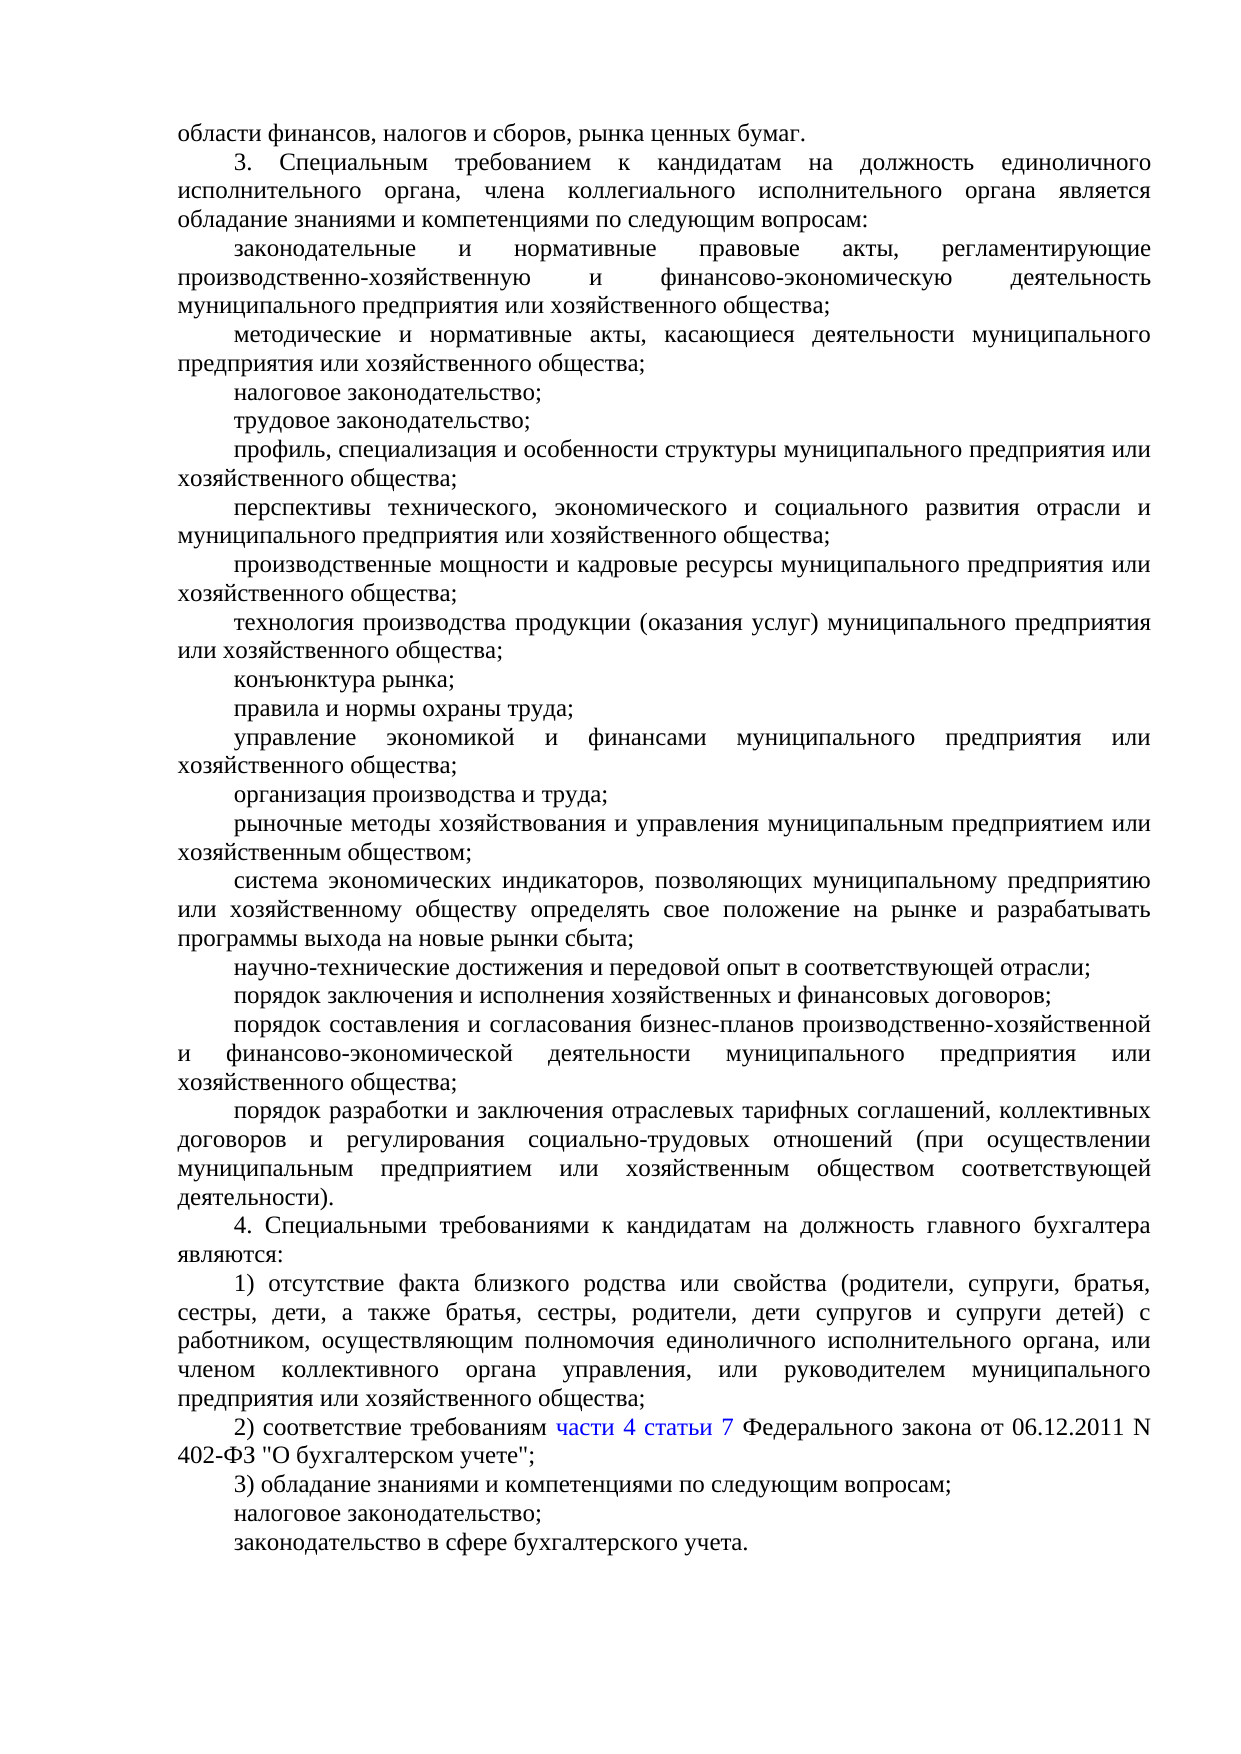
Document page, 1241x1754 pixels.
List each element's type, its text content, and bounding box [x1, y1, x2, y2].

text порядок заключения и исполнения хозяйственных и финансовых договоров; [177, 981, 1152, 1009]
text правила и нормы охраны труда; [177, 693, 1152, 722]
text 1) отсутствие факта близкого родства или свойства (родители, супруги, братья, сестры, дети, а также братья, сестры, родители, дети супругов и супруги детей) с работником, осуществляющим полномочия единоличного исполнительного органа, или членом коллективного органа управления, или руководителем муниципального предприятия или хозяйственного общества; [177, 1268, 1152, 1412]
text организация производства и труда; [177, 779, 1152, 808]
text профиль, специализация и особенности структуры муниципального предприятия или хозяйственного общества; [177, 434, 1152, 492]
text производственные мощности и кадровые ресурсы муниципального предприятия или хозяйственного общества; [177, 549, 1152, 607]
text налоговое законодательство; [177, 377, 1152, 406]
text порядок разработки и заключения отраслевых тарифных соглашений, коллективных договоров и регулирования социально-трудовых отношений (при осуществлении муниципальным предприятием или хозяйственным обществом соответствующей деятельности). [177, 1096, 1152, 1211]
text 4. Специальными требованиями к кандидатам на должность главного бухгалтера являются: [177, 1211, 1152, 1268]
text технология производства продукции (оказания услуг) муниципального предприятия или хозяйственного общества; [177, 607, 1152, 664]
text 3. Специальным требованием к кандидатам на должность единоличного исполнительного органа, члена коллегиального исполнительного органа является обладание знаниями и компетенциями по следующим вопросам: [177, 147, 1152, 233]
text рыночные методы хозяйствования и управления муниципальным предприятием или хозяйственным обществом; [177, 808, 1152, 866]
text научно-технические достижения и передовой опыт в соответствующей отрасли; [177, 952, 1152, 981]
text перспективы технического, экономического и социального развития отрасли и муниципального предприятия или хозяйственного общества; [177, 492, 1152, 549]
text система экономических индикаторов, позволяющих муниципальному предприятию или хозяйственному обществу определять свое положение на рынке и разрабатывать программы выхода на новые рынки сбыта; [177, 866, 1152, 952]
text порядок составления и согласования бизнес-планов производственно-хозяйственной и финансово-экономической деятельности муниципального предприятия или хозяйственного общества; [177, 1009, 1152, 1096]
text законодательство в сфере бухгалтерского учета. [177, 1527, 1152, 1556]
text налоговое законодательство; [177, 1498, 1152, 1527]
text 2) соответствие требованиям части 4 статьи 7 Федерального закона от 06.12.2011 N 402-ФЗ "О бухгалтерском учете"; [177, 1412, 1152, 1469]
text трудовое законодательство; [177, 406, 1152, 434]
text методические и нормативные акты, касающиеся деятельности муниципального предприятия или хозяйственного общества; [177, 319, 1152, 377]
text управление экономикой и финансами муниципального предприятия или хозяйственного общества; [177, 722, 1152, 779]
text законодательные и нормативные правовые акты, регламентирующие производственно-хозяйственную и финансово-экономическую деятельность муниципального предприятия или хозяйственного общества; [177, 233, 1152, 319]
text 3) обладание знаниями и компетенциями по следующим вопросам; [177, 1469, 1152, 1498]
text конъюнктура рынка; [177, 664, 1152, 693]
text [177, 118, 1152, 147]
